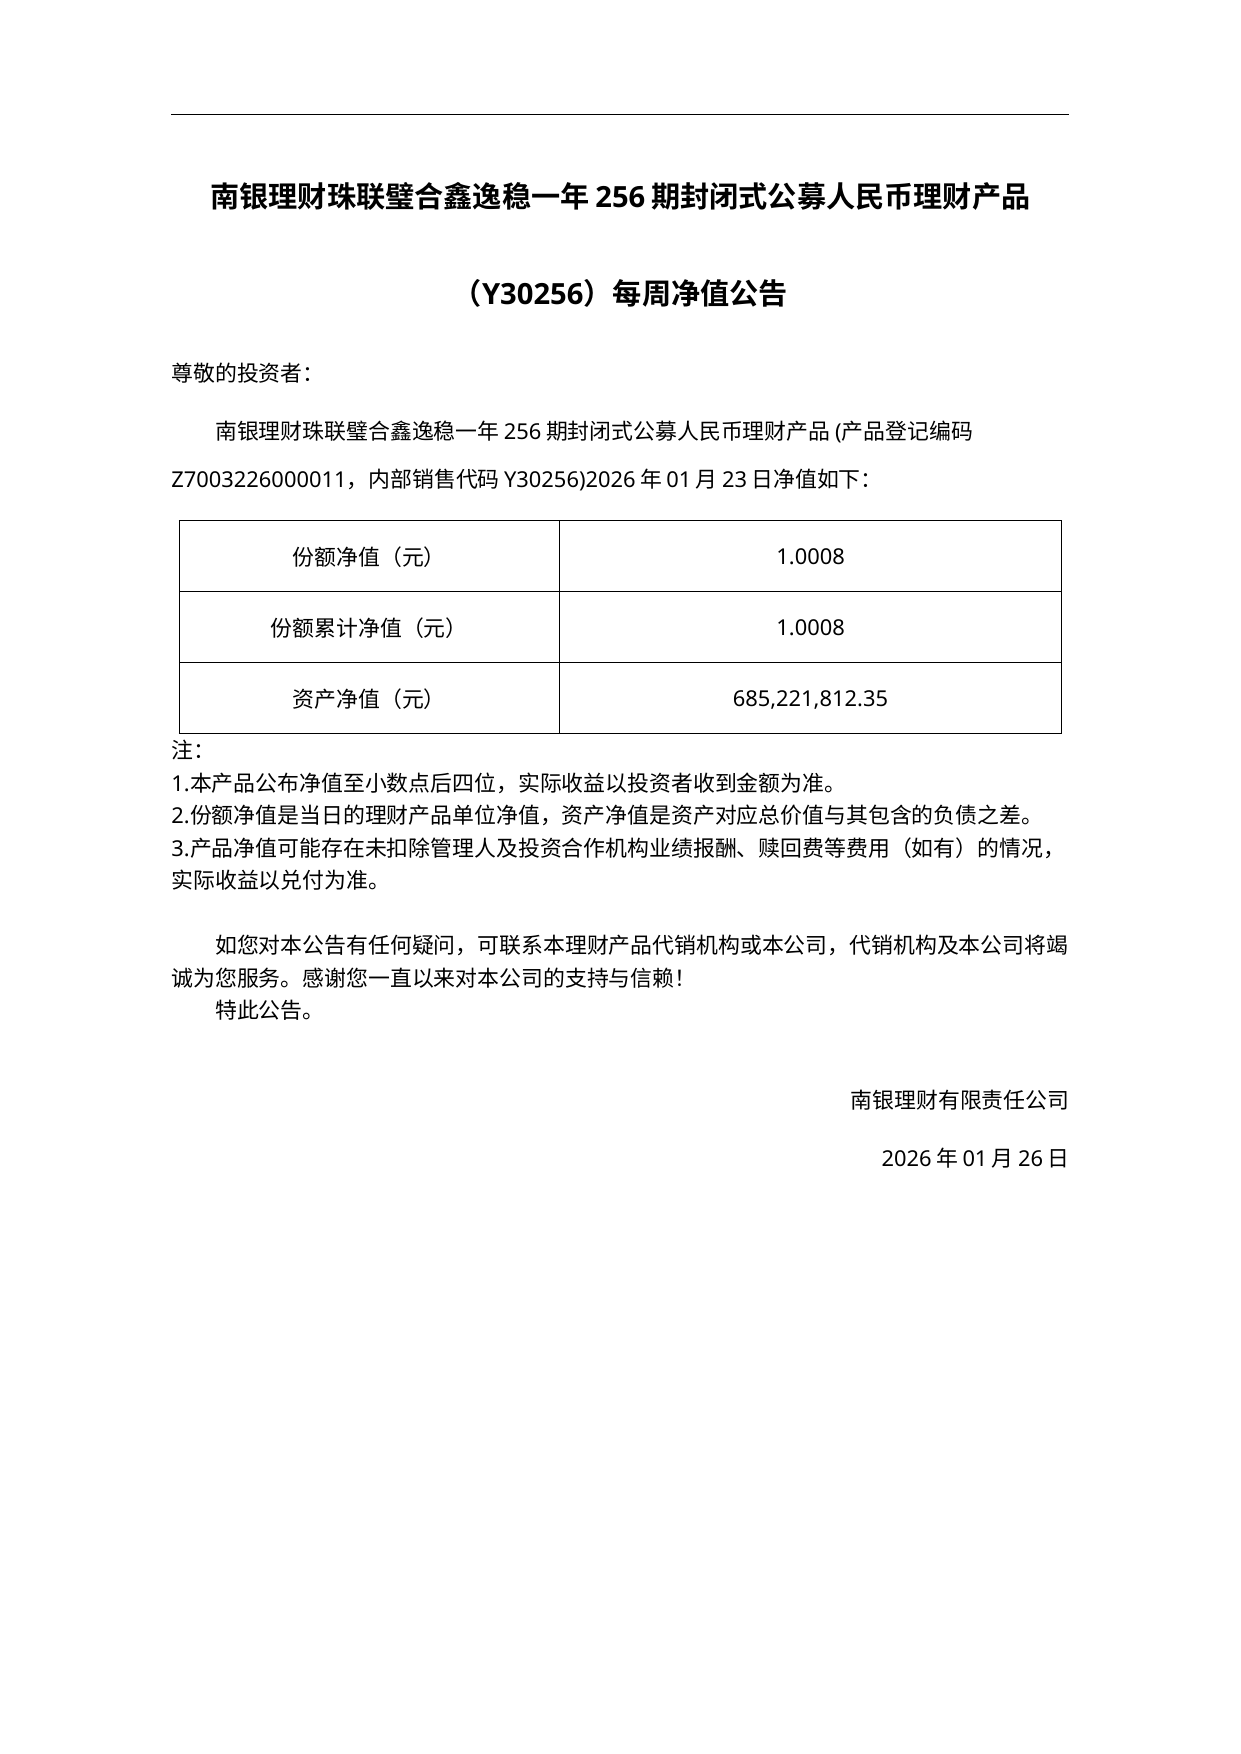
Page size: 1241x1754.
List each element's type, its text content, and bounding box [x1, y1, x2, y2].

table_cell 资产净值（元） [180, 663, 559, 733]
text 3.产品净值可能存在未扣除管理人及投资合作机构业绩报酬、赎回费等费用（如有）的情况，实际收益以兑付为准。 [171, 830, 1069, 895]
text 南银理财珠联璧合鑫逸稳一年256期封闭式公募人民币理财产品（Y30256）每周净值公告 [171, 162, 1069, 324]
text 南银理财有限责任公司 [171, 1082, 1069, 1115]
text 注： [171, 733, 1069, 765]
text 1.本产品公布净值至小数点后四位，实际收益以投资者收到金额为准。 [171, 765, 1069, 798]
table_header 1.0008 [560, 521, 1061, 591]
table_cell 份额累计净值（元） [180, 592, 559, 662]
table_cell 685,221,812.35 [560, 663, 1061, 733]
text 尊敬的投资者： [171, 355, 1069, 388]
text 2026年01月26日 [171, 1140, 1069, 1173]
text 南银理财珠联璧合鑫逸稳一年256期封闭式公募人民币理财产品 (产品登记编码Z7003226000011，内部销售代码Y30256)2026年01月23日净值如下： [171, 413, 1069, 494]
text 特此公告。 [171, 993, 1069, 1025]
table_cell 1.0008 [560, 592, 1061, 662]
text 2.份额净值是当日的理财产品单位净值，资产净值是资产对应总价值与其包含的负债之差。 [171, 798, 1069, 830]
table_header 份额净值（元） [180, 521, 559, 591]
text 如您对本公告有任何疑问，可联系本理财产品代销机构或本公司，代销机构及本公司将竭诚为您服务。感谢您一直以来对本公司的支持与信赖！ [171, 928, 1069, 993]
